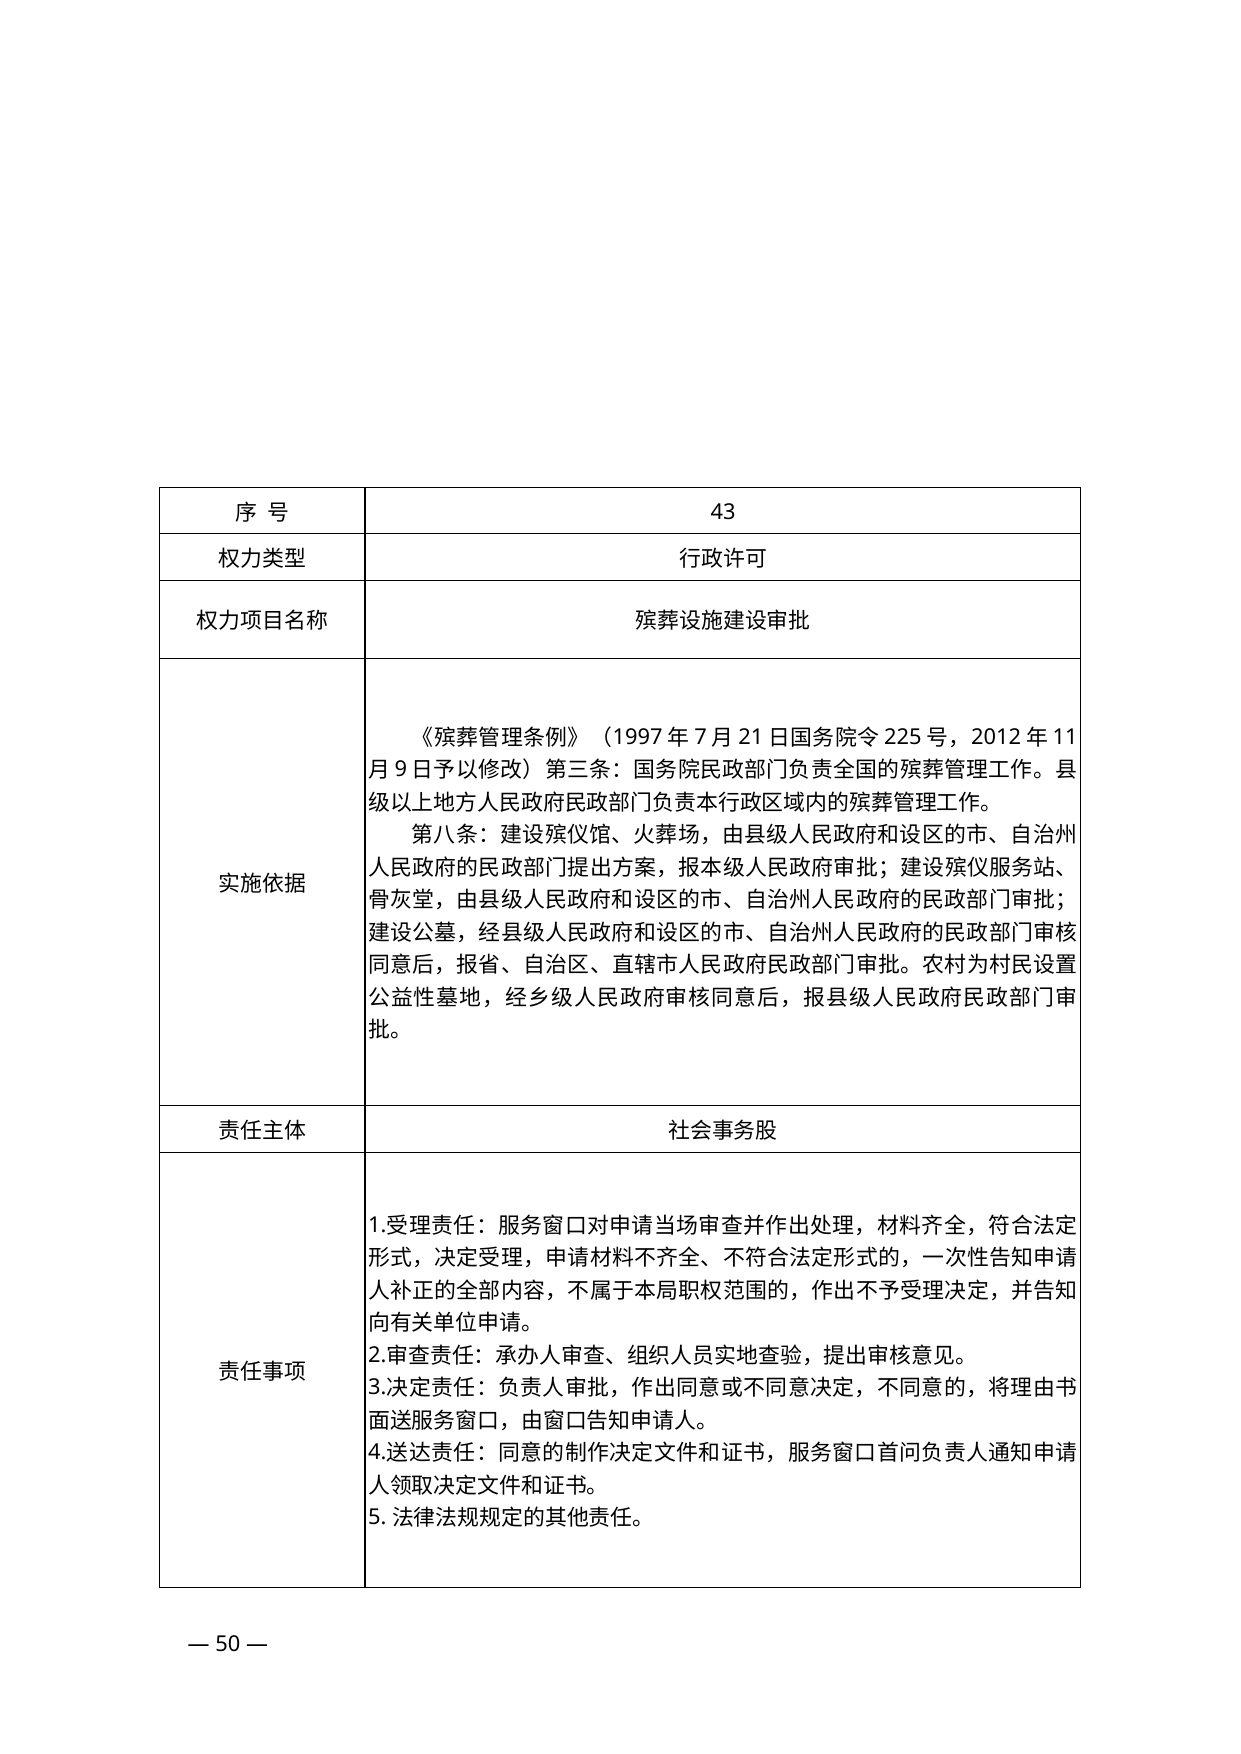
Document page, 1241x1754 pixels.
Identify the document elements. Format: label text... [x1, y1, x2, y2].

table_cell 《殡葬管理条例》（1997年7月21日国务院令225号，2012年11月9日予以修改）第三条：国务院民政部门负责全国的殡葬管理工作。县级以上地方人民政府民政部门负责本行政区域内的殡葬管理工作。 第八条：建设殡仪馆、火葬场，由县级人民政府和设区的市、自治州人民政府的民政部门提出方案，报本级人民政府审批；建设殡仪服务站、骨灰堂，由县级人民政府和设区的市、自治州人民政府的民政部门审批；建设公墓，经县级人民政府和设区的市、自治州人民政府的民政部门审核同意后，报省、自治区、直辖市人民政府民政部门审批。农村为村民设置公益性墓地，经乡级人民政府审核同意后，报县级人民政府民政部门审批。 [366, 659, 1080, 1105]
table_cell 责任主体 [160, 1106, 364, 1152]
table_cell 权力项目名称 [160, 581, 364, 658]
table_header 43 [366, 488, 1080, 533]
table_cell 社会事务股 [366, 1106, 1080, 1152]
table_header 序 号 [160, 488, 364, 533]
table_cell 责任事项 [160, 1153, 364, 1587]
table_cell 殡葬设施建设审批 [366, 581, 1080, 658]
table_cell 权力类型 [160, 534, 364, 580]
table_cell 1.受理责任：服务窗口对申请当场审查并作出处理，材料齐全，符合法定形式，决定受理，申请材料不齐全、不符合法定形式的，一次性告知申请人补正的全部内容，不属于本局职权范围的，作出不予受理决定，并告知向有关单位申请。 2.审查责任：承办人审查、组织人员实地查验，提出审核意见。 3.决定责任：负责人审批，作出同意或不同意决定，不同意的，将理由书面送服务窗口，由窗口告知申请人。 4.送达责任：同意的制作决定文件和证书，服务窗口首问负责人通知申请人领取决定文件和证书。 5. 法律法规规定的其他责任。 [366, 1153, 1080, 1587]
table_cell 行政许可 [366, 534, 1080, 580]
table_cell 实施依据 [160, 659, 364, 1105]
